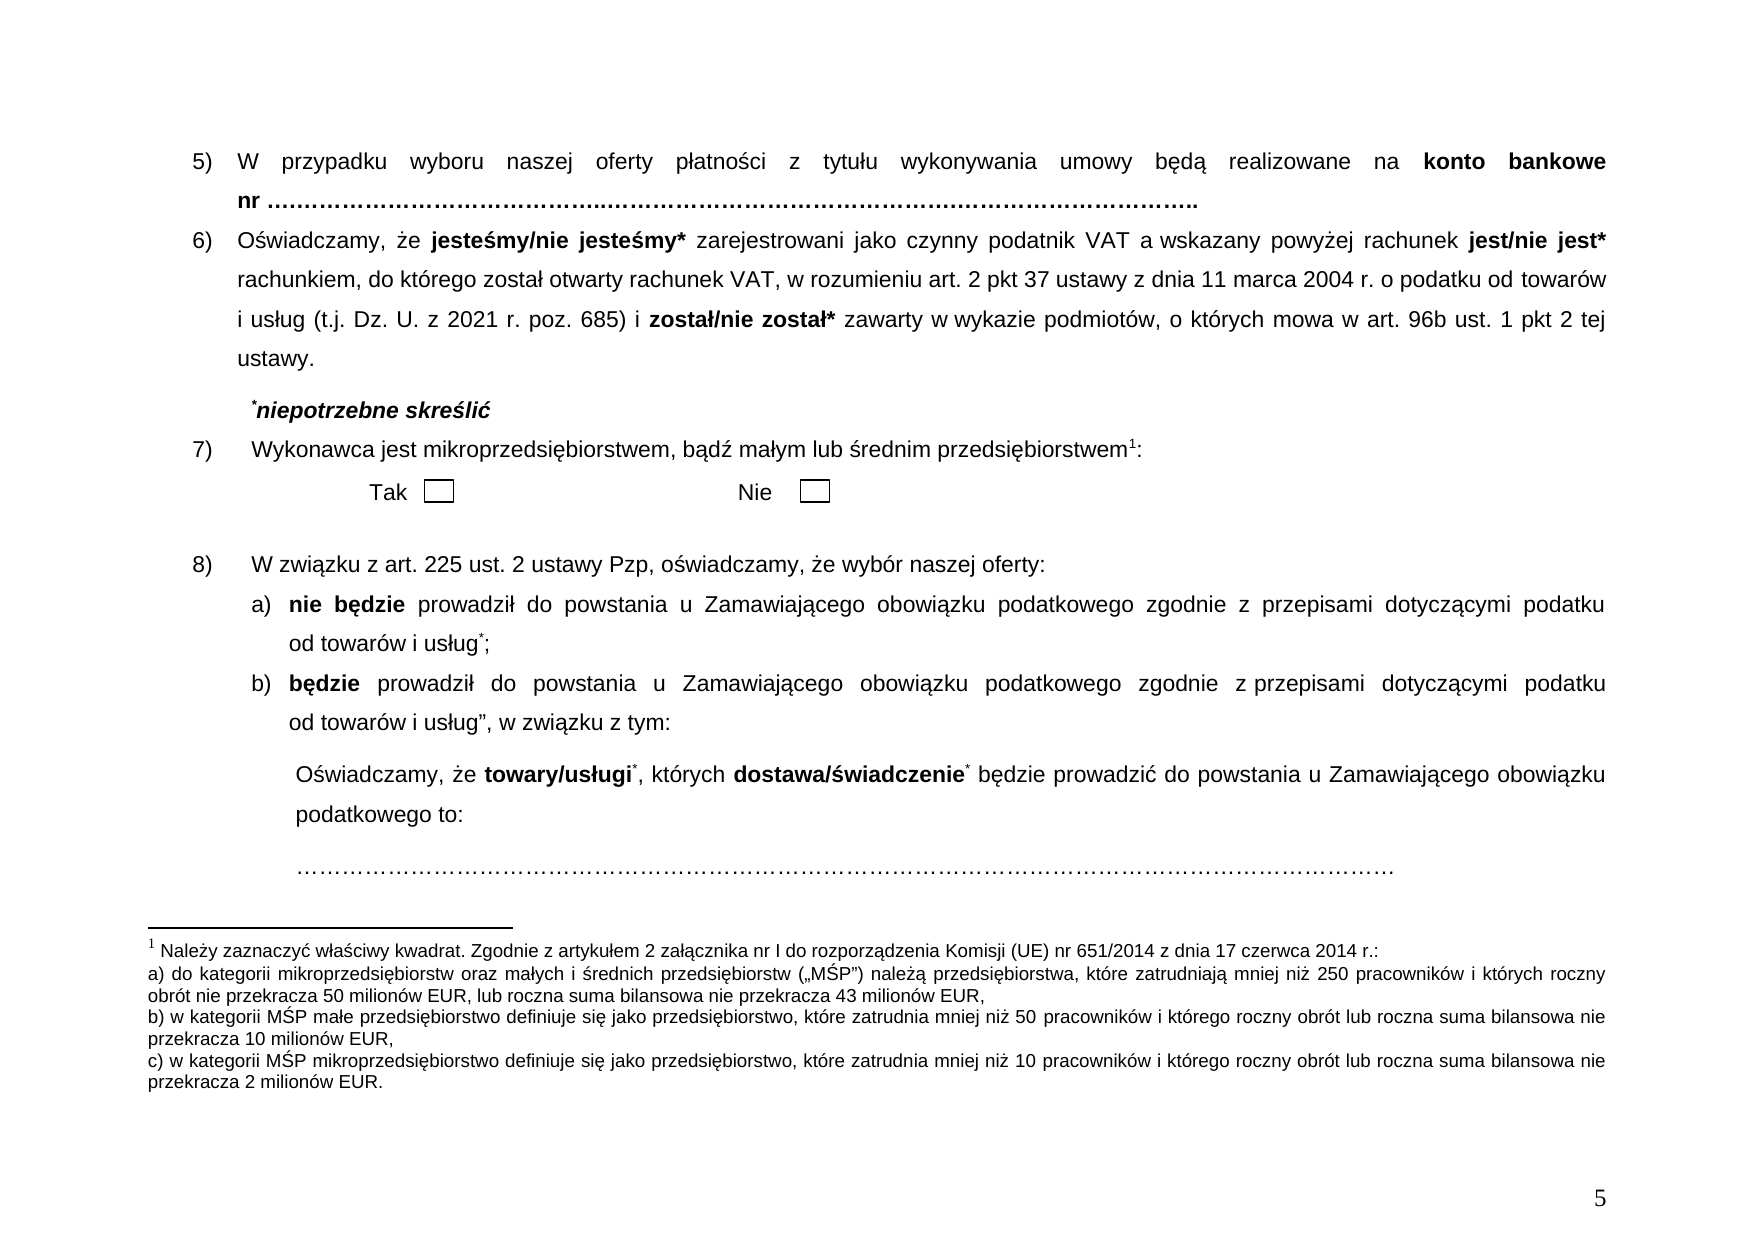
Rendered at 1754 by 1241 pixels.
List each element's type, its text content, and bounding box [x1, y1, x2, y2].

text ……………………………………………………………………………………………………………………………… [295, 853, 1606, 879]
list Oświadczamy, że jesteśmy/nie jesteśmy* zarejestrowani jako czynny podatnik VAT a wskazany powyżej rachunek jest/nie jest* rachunkiem, do którego został otwarty rachunek VAT, w rozumieniu art. 2 pkt 37 ustawy z dnia 11 marca 2004 r. o podatku od towarów i usług (t.j. Dz. U. z 2021 r. poz. 685) i został/nie został* zawarty w wykazie podmiotów, o których mowa w art. 96b ust. 1 pkt 2 tej ustawy. [192, 227, 1606, 371]
text Oświadczamy, że towary/usługi*, których dostawa/świadczenie* będzie prowadzić do powstania u Zamawiającego obowiązku podatkowego to: [295, 761, 1606, 827]
text Tak Nie [296, 478, 1580, 505]
list Wykonawca jest mikroprzedsiębiorstwem, bądź małym lub średnim przedsiębiorstwem: [192, 436, 1606, 462]
list W przypadku wyboru naszej oferty płatności z tytułu wykonywania umowy będą realizowane na konto bankowe nr ….…………………………………..……………………………………….………………………….. [192, 148, 1606, 213]
list nie będzie prowadził do powstania u Zamawiającego obowiązku podatkowego zgodnie z przepisami dotyczącymi podatku od towarów i usług*; [251, 591, 1606, 657]
text *niepotrzebne skreślić [215, 397, 1606, 423]
list W związku z art. 225 ust. 2 ustawy Pzp, oświadczamy, że wybór naszej oferty: [192, 551, 1606, 578]
list będzie prowadził do powstania u Zamawiającego obowiązku podatkowego zgodnie z przepisami dotyczącymi podatku od towarów i usług”, w związku z tym: [251, 670, 1606, 736]
